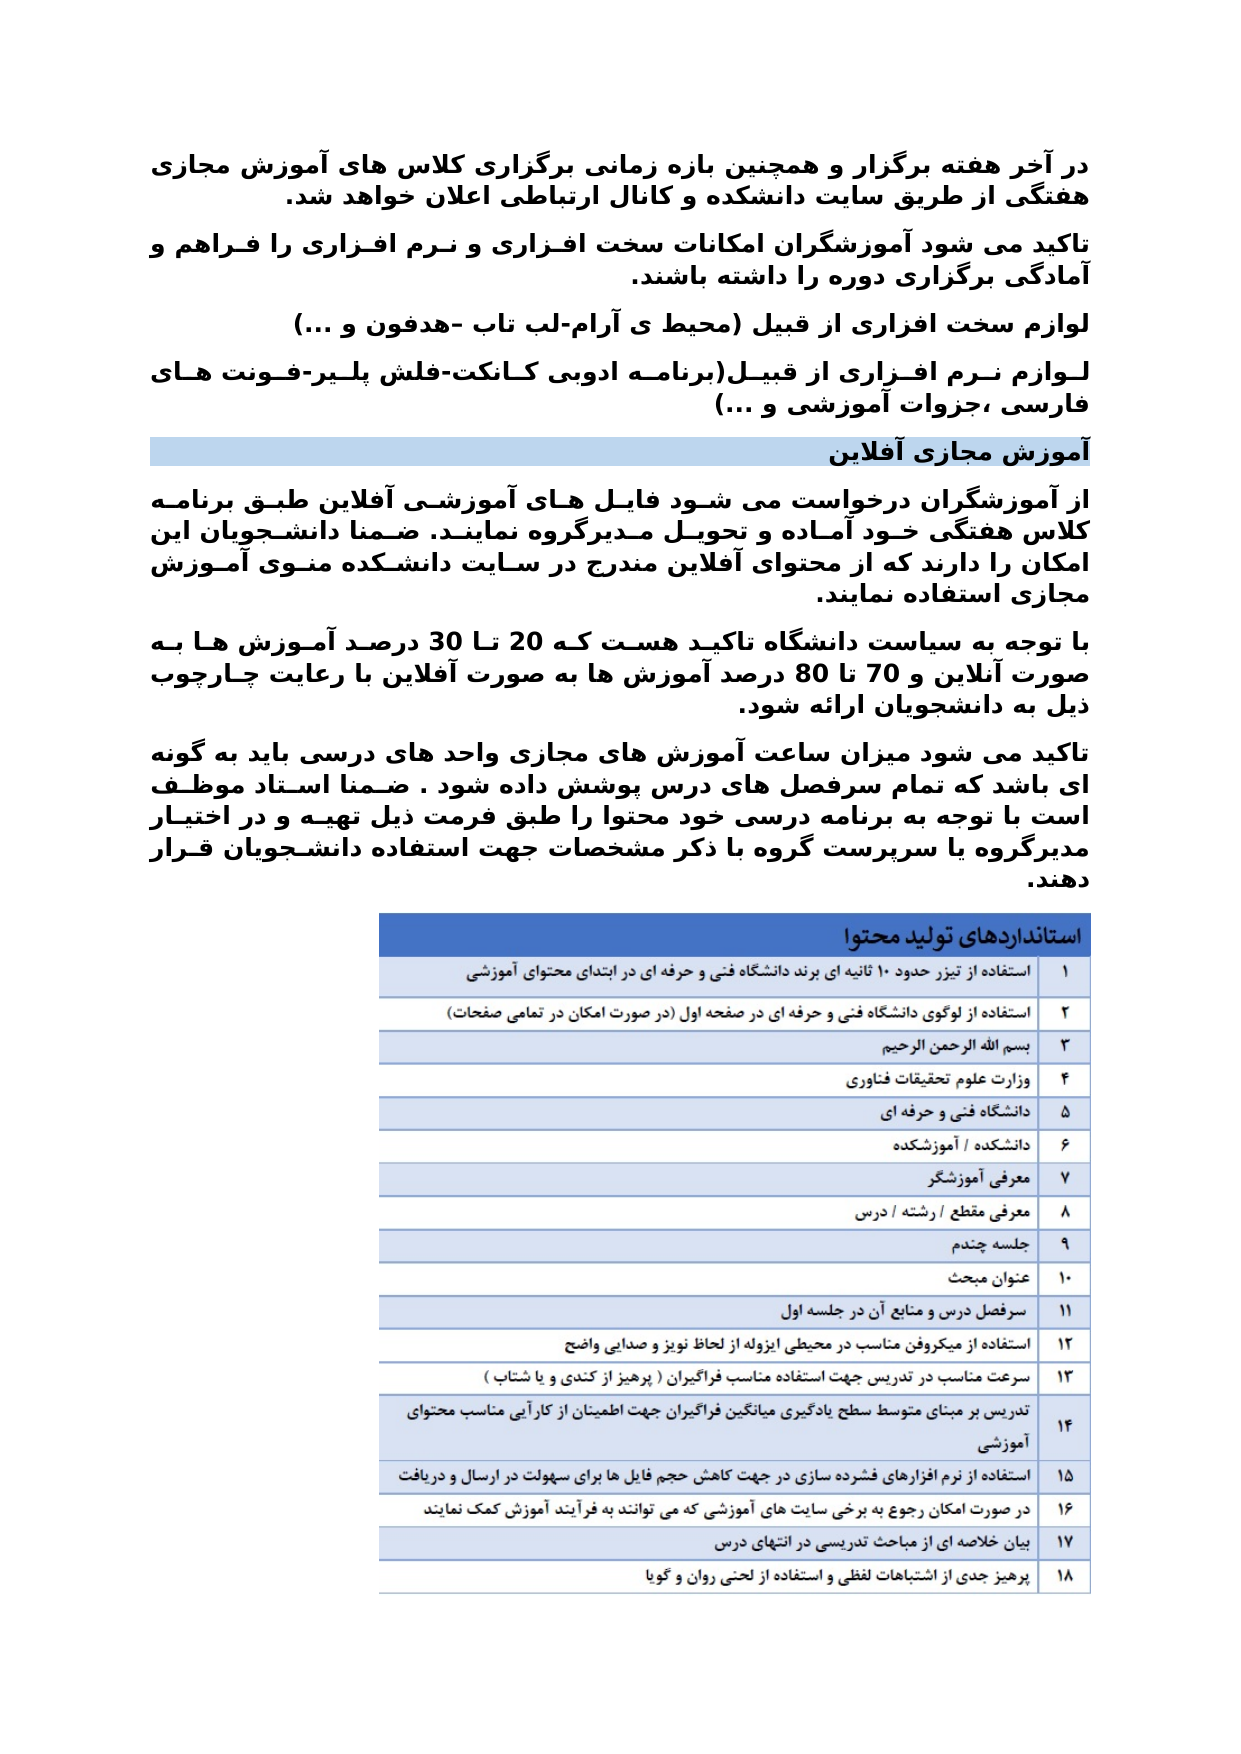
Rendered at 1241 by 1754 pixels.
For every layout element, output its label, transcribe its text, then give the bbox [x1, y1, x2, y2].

picture [379, 912, 1091, 1596]
text لوازم نرم افزاری از قبیل(برنامه ادوبی کانکت-فلش پلیر-فونت های فارسی ،جزوات آموزشی و ...) [150, 357, 1090, 418]
text تاکید می شود میزان ساعت آموزش های مجازی واحد های درسی باید به گونه ای باشد که تمام سرفصل های درس پوشش داده شود . ضمنا استاد موظف است با توجه به برنامه درسی خود محتوا را طبق فرمت ذیل تهیه و در اختیار مدیرگروه یا سرپرست گروه با ذکر مشخصات جهت استفاده دانشجویان قرار دهند. [150, 738, 1090, 893]
text آموزش مجازی آفلاین [150, 437, 1090, 466]
text با توجه به سیاست دانشگاه تاکید هست که 20 تا 30 درصد آموزش ها به صورت آنلاین و 70 تا 80 درصد آموزش ها به صورت آفلاین با رعایت چارچوب ذیل به دانشجویان ارائه شود. [150, 627, 1090, 719]
text از آموزشگران درخواست می شود فایل های آموزشی آفلاین طبق برنامه کلاس هفتگی خود آماده و تحویل مدیرگروه نمایند. ضمنا دانشجویان این امکان را دارند که از محتوای آفلاین مندرج در سایت دانشکده منوی آموزش مجازی استفاده نمایند. [150, 485, 1090, 608]
text تاکید می شود آموزشگران امکانات سخت افزاری و نرم افزاری را فراهم و آمادگی برگزاری دوره را داشته باشند. [150, 229, 1090, 290]
text لوازم سخت افزاری از قبیل (محیط ی آرام-لب تاب –هدفون و ...) [150, 309, 1090, 338]
text در آخر هفته برگزار و همچنین بازه زمانی برگزاری کلاس های آموزش مجازی هفتگی از طریق سایت دانشکده و کانال ارتباطی اعلان خواهد شد. [150, 150, 1090, 211]
